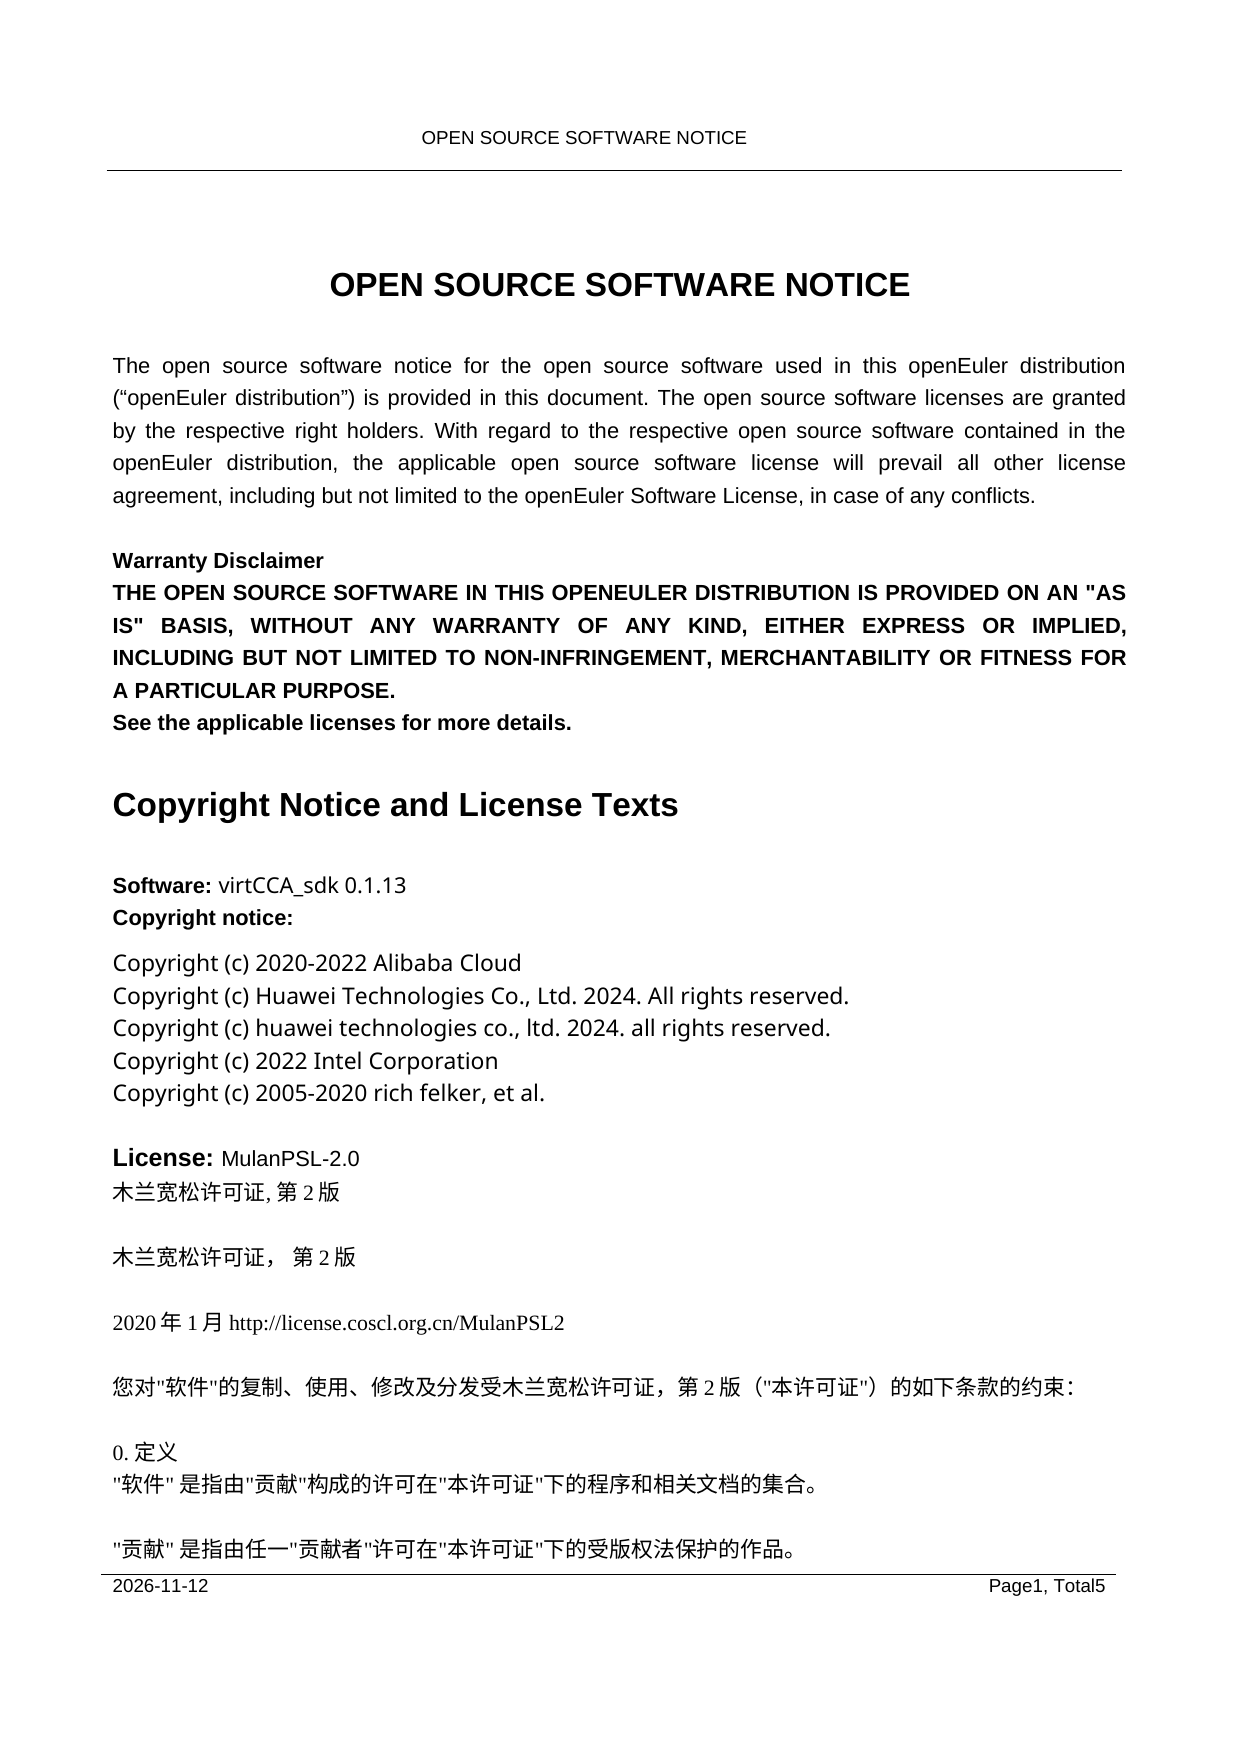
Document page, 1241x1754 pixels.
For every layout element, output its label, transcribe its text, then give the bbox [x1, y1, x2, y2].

text Warranty Disclaimer [112, 544, 1128, 576]
text THE OPEN SOURCE SOFTWARE IN THIS OPENEULER DISTRIBUTION IS PROVIDED ON AN "AS IS" BASIS, WITHOUT ANY WARRANTY OF ANY KIND, EITHER EXPRESS OR IMPLIED, INCLUDING BUT NOT LIMITED TO NON-INFRINGEMENT, MERCHANTABILITY OR FITNESS FOR A PARTICULAR PURPOSE. See the applicable licenses for more details. [112, 576, 1128, 739]
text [112, 1174, 1128, 1564]
text License: MulanPSL-2.0 [112, 1142, 1128, 1174]
text Copyright Notice and License Texts [112, 771, 1128, 836]
text The open source software notice for the open source software used in this openEuler distribution (“openEuler distribution”) is provided in this document. The open source software licenses are granted by the respective right holders. With regard to the respective open source software contained in the openEuler distribution, the applicable open source software license will prevail all other license agreement, including but not limited to the openEuler Software License, in case of any conflicts. [112, 349, 1128, 511]
title Software: virtCCA_sdk 0.1.13 [112, 869, 1128, 901]
text Copyright (c) 2020-2022 Alibaba Cloud Copyright (c) Huawei Technologies Co., Ltd. 2024. All rights reserved. Copyright (c) huawei technologies co., ltd. 2024. all rights reserved. Copyright (c) 2022 Intel Corporation Copyright (c) 2005-2020 rich felker, et al. [112, 947, 1128, 1142]
text OPEN SOURCE SOFTWARE NOTICE [112, 251, 1128, 316]
text Copyright notice: [112, 901, 1128, 934]
